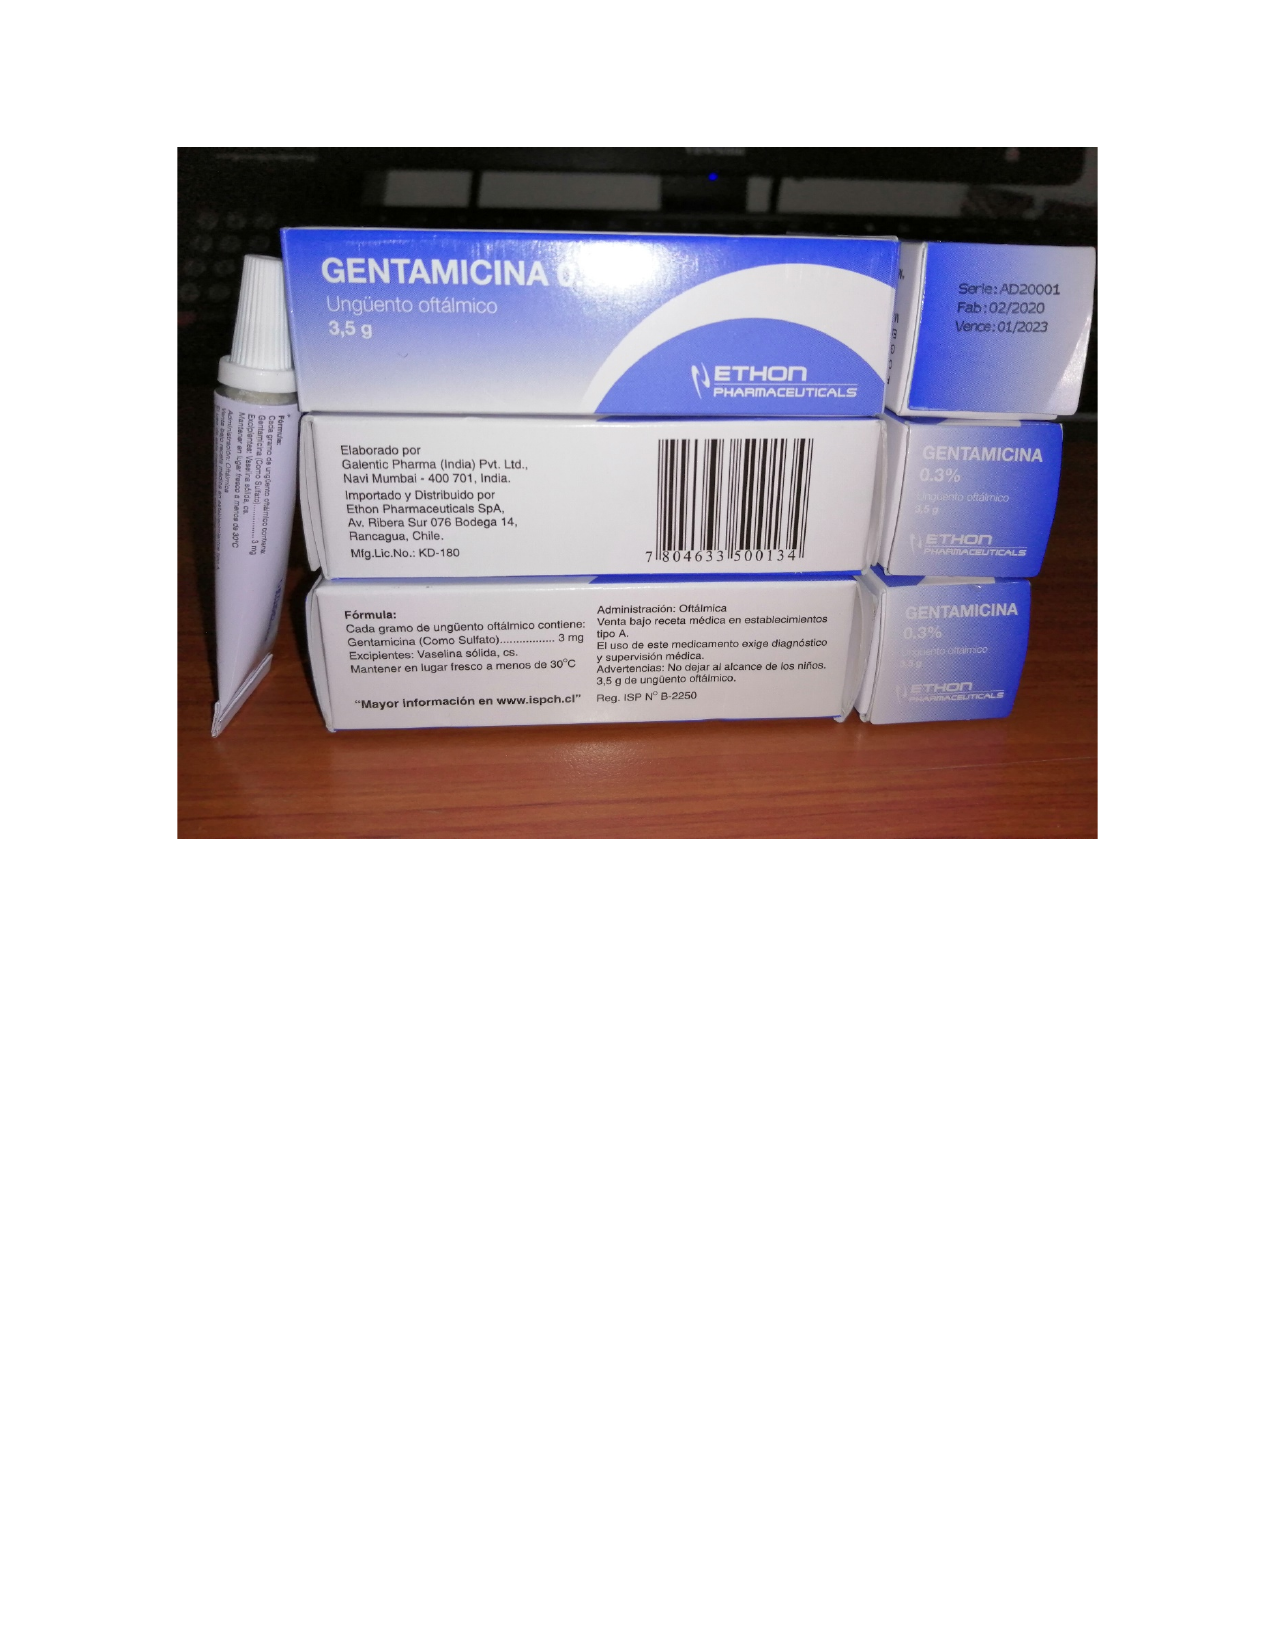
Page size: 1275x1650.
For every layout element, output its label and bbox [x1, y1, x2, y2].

picture [177, 147, 1098, 839]
